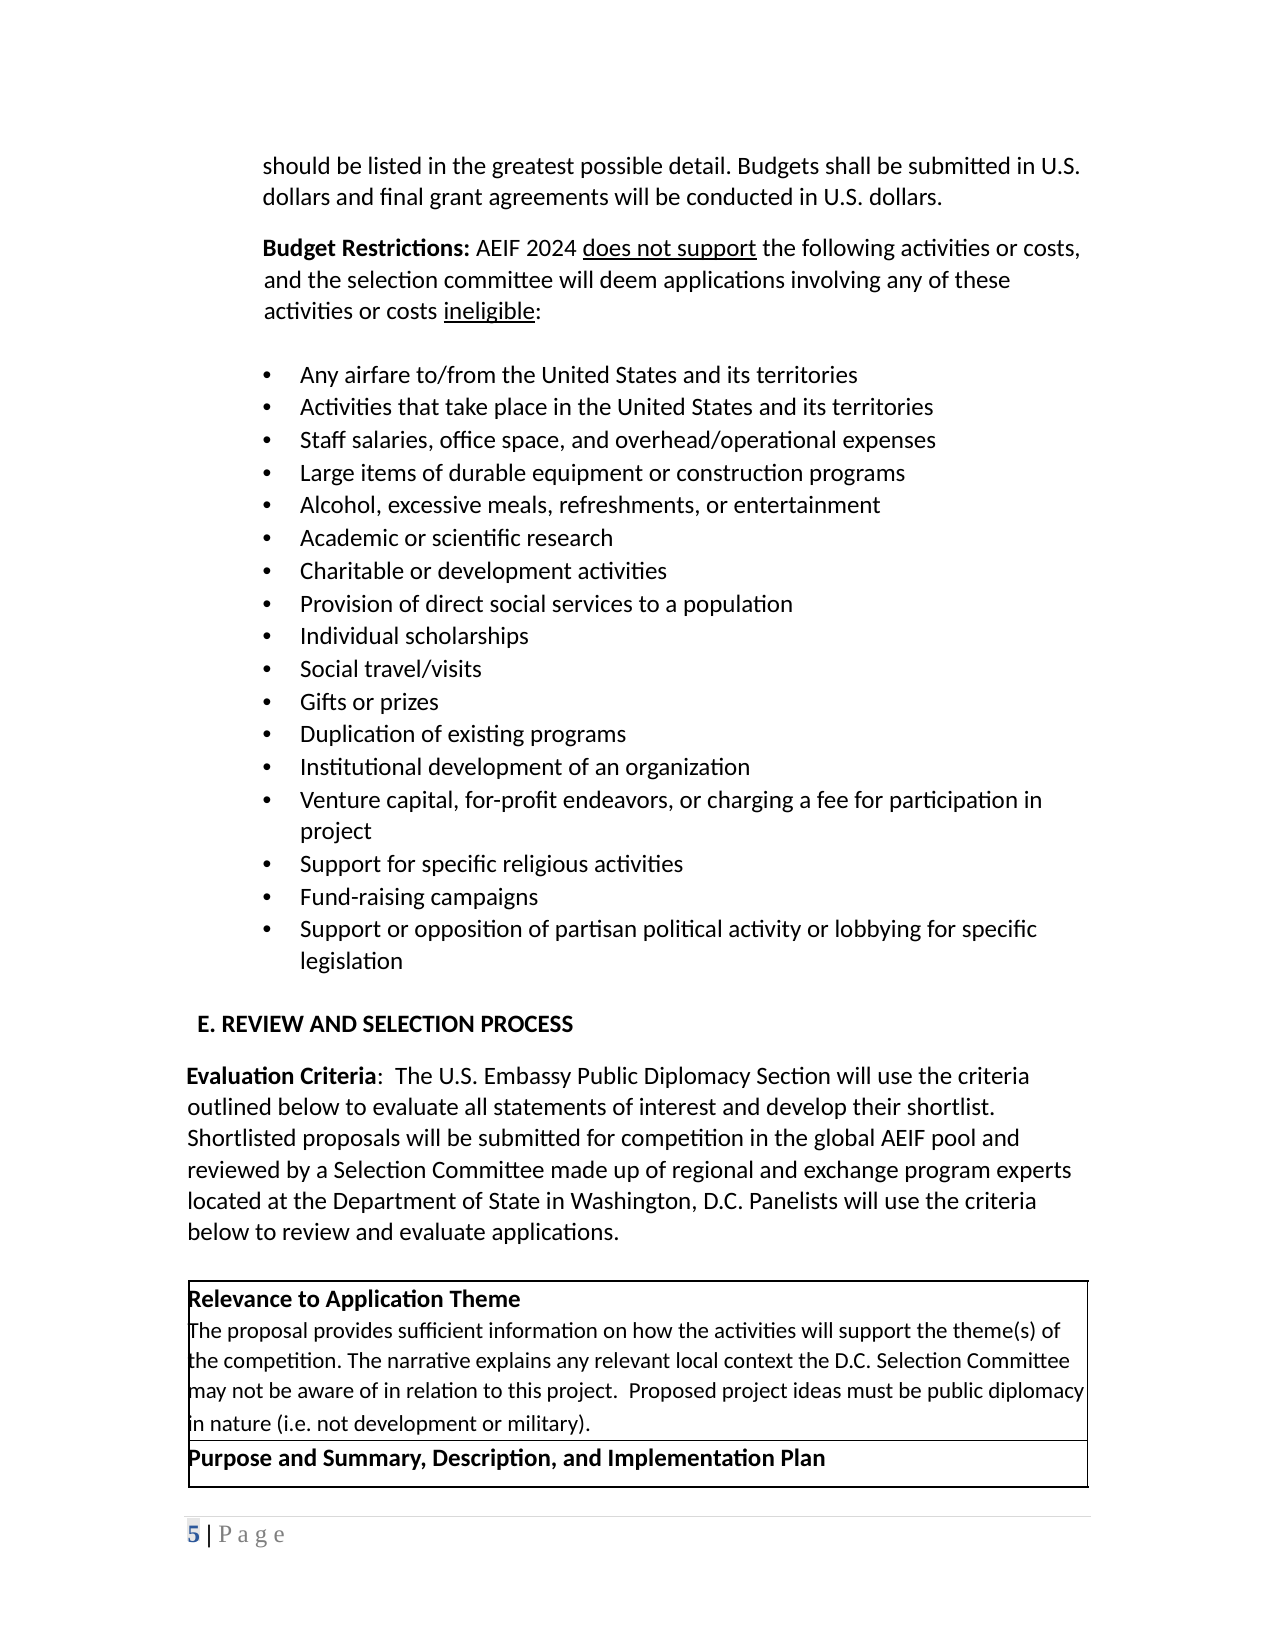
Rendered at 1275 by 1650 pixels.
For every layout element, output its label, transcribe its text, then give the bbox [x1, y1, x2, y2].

list Venture capital, for-profit endeavors, or charging a fee for participation in project [262, 784, 1087, 846]
list Fund-raising campaigns [262, 881, 1087, 911]
list Large items of durable equipment or construction programs [262, 457, 1087, 487]
subtitle E. REVIEW AND SELECTION PROCESS [197, 1009, 1089, 1039]
list Institutional development of an organization [262, 751, 1087, 782]
table_header Relevance to Application Theme The proposal provides sufficient information on how the activities will support the theme(s) of the competition. The narrative explains any relevant local context the D.C. Selection Committee may not be aware of in relation to this project. Proposed project ideas must be public diplomacy in nature (i.e. not development or military). [190, 1282, 1087, 1439]
list Social travel/visits [262, 653, 1087, 684]
list Academic or scientific research [262, 522, 1087, 553]
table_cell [190, 1441, 1087, 1486]
list Support or opposition of partisan political activity or lobbying for specific legislation [262, 913, 1087, 975]
list Support for specific religious activities [262, 848, 1087, 879]
list Any airfare to/from the United States and its territories [262, 359, 1087, 389]
list Activities that take place in the United States and its territories [262, 392, 1087, 422]
list Charitable or development activities [262, 555, 1087, 586]
list Individual scholarships [262, 621, 1087, 651]
text Evaluation Criteria: The U.S. Embassy Public Diplomacy Section will use the criteria outlined below to evaluate all statements of interest and develop their shortlist. Shortlisted proposals will be submitted for competition in the global AEIF pool and reviewed by a Selection Committee made up of regional and exchange program experts located at the Department of State in Washington, D.C. Panelists will use the criteria below to review and evaluate applications. [186, 1060, 1087, 1247]
text Budget Restrictions: AEIF 2024 does not support the following activities or costs, and the selection committee will deem applications involving any of these activities or costs ineligible: [262, 232, 1087, 326]
list Alcohol, excessive meals, refreshments, or entertainment [262, 490, 1087, 520]
list Gifts or prizes [262, 686, 1087, 716]
list Provision of direct social services to a population [262, 588, 1087, 618]
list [225, 150, 1087, 212]
list Duplication of existing programs [262, 719, 1087, 749]
list Staff salaries, office space, and overhead/operational expenses [262, 424, 1087, 455]
